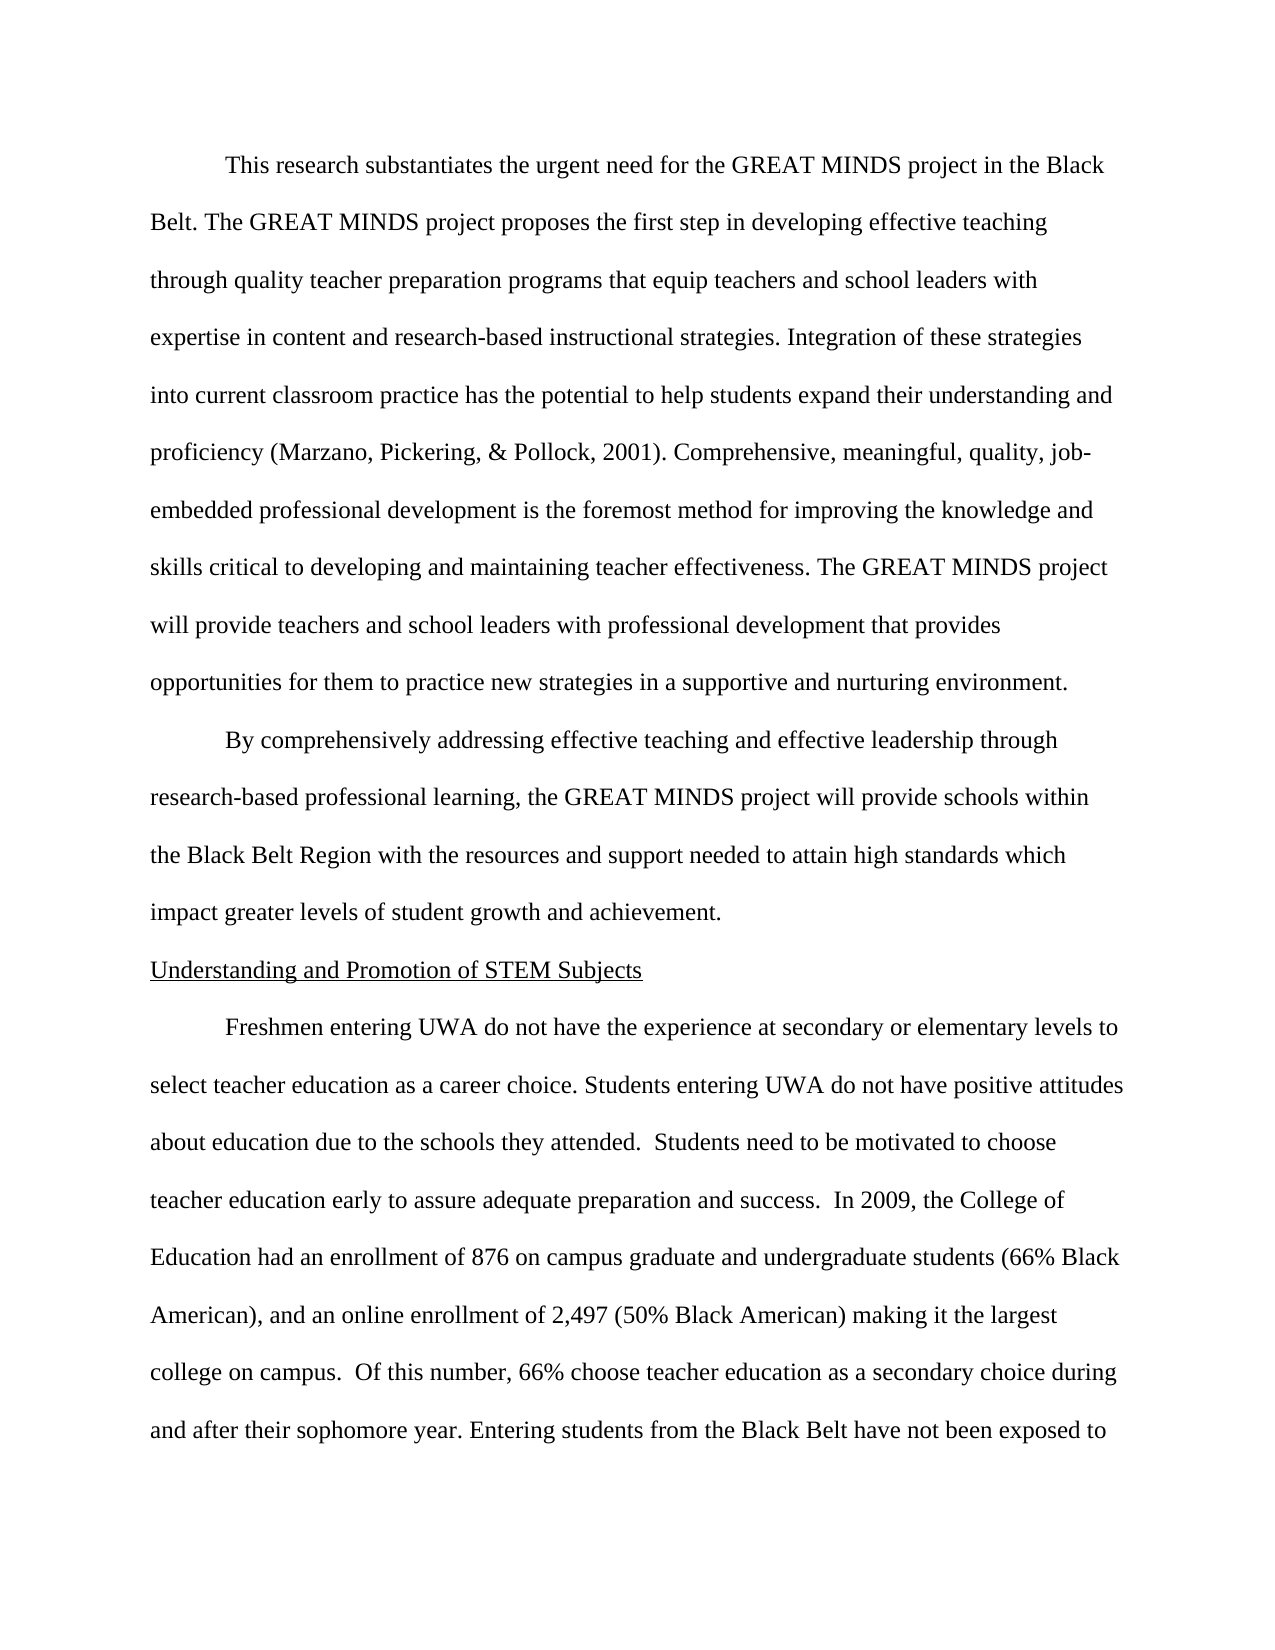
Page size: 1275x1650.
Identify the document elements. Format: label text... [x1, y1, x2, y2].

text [150, 1012, 1125, 1444]
text By comprehensively addressing effective teaching and effective leadership through research-based professional learning, the GREAT MINDS project will provide schools within the Black Belt Region with the resources and support needed to attain high standards which impact greater levels of student growth and achievement. [150, 725, 1125, 926]
text This research substantiates the urgent need for the GREAT MINDS project in the Black Belt. The GREAT MINDS project proposes the first step in developing effective teaching through quality teacher preparation programs that equip teachers and school leaders with expertise in content and research-based instructional strategies. Integration of these strategies into current classroom practice has the potential to help students expand their understanding and proficiency (Marzano, Pickering, & Pollock, 2001). Comprehensive, meaningful, quality, job-embedded professional development is the foremost method for improving the knowledge and skills critical to developing and maintaining teacher effectiveness. The GREAT MINDS project will provide teachers and school leaders with professional development that provides opportunities for them to practice new strategies in a supportive and nurturing environment. [150, 150, 1125, 696]
text Understanding and Promotion of STEM Subjects [150, 955, 1125, 984]
